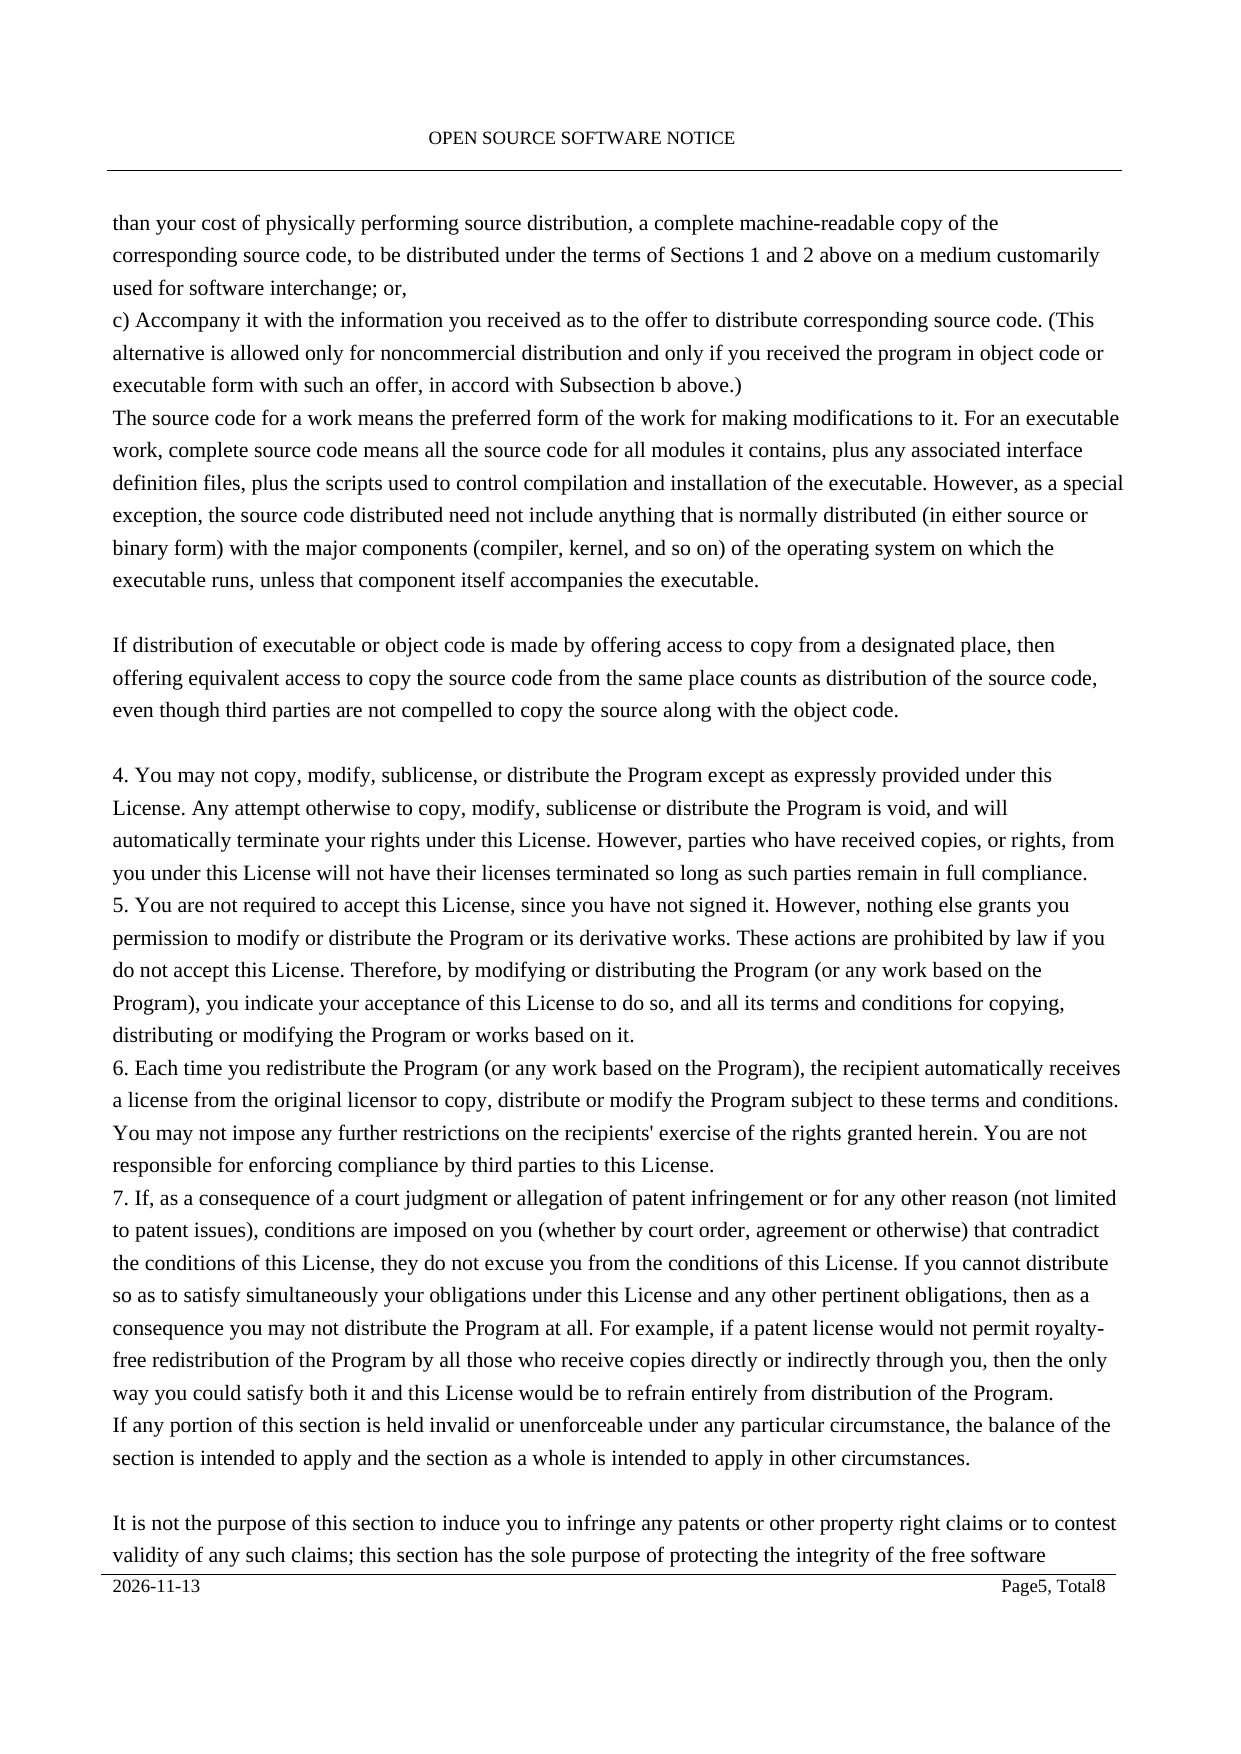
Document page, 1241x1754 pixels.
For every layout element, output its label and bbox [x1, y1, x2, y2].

text [112, 206, 1128, 1571]
